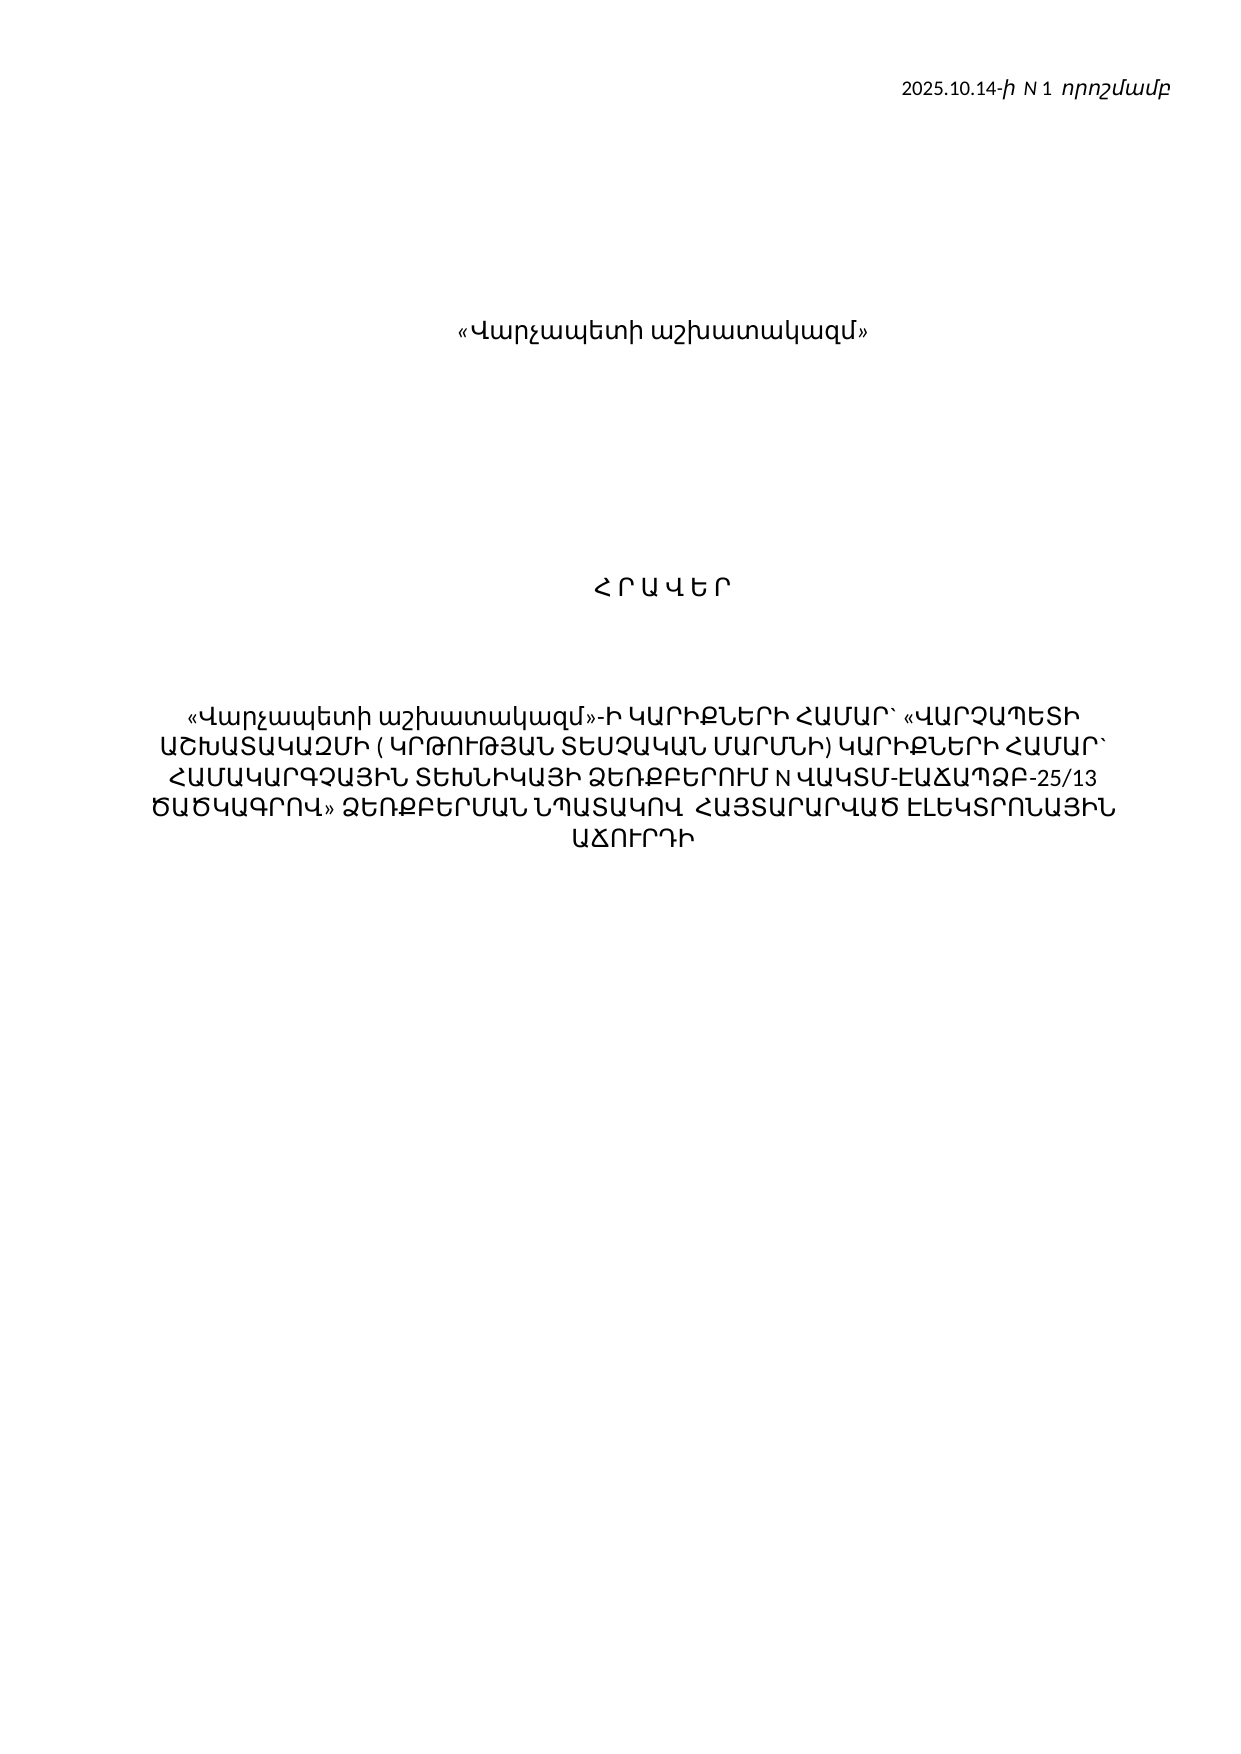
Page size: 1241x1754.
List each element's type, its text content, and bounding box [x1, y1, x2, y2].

text 2025.10.14 -ի N 1 որոշմամբ [94, 75, 1171, 100]
text «Վարչապետի աշխատակազմ»-Ի ԿԱՐԻՔՆԵՐԻ ՀԱՄԱՐ` «ՎԱՐՉԱՊԵՏԻ ԱՇԽԱՏԱԿԱԶՄԻ ( ԿՐԹՈՒԹՅԱՆ ՏԵՍՉԱԿԱՆ ՄԱՐՄՆԻ) ԿԱՐԻՔՆԵՐԻ ՀԱՄԱՐ` ՀԱՄԱԿԱՐԳՉԱՅԻՆ ՏԵԽՆԻԿԱՅԻ ՁԵՌՔԲԵՐՈՒՄ N ՎԱԿՏՄ-ԷԱՃԱՊՁԲ-25/13 ԾԱԾԿԱԳՐՈՎ» ՁԵՌՔԲԵՐՄԱՆ ՆՊԱՏԱԿՈՎ ՀԱՅՏԱՐԱՐՎԱԾ ԷԼԵԿՏՐՈՆԱՅԻՆ ԱՃՈՒՐԴԻ [94, 701, 1172, 853]
text « Վարչապետի աշխատակազմ» [94, 316, 1172, 346]
text Հ Ր Ա Վ Ե Ր [94, 572, 1172, 602]
